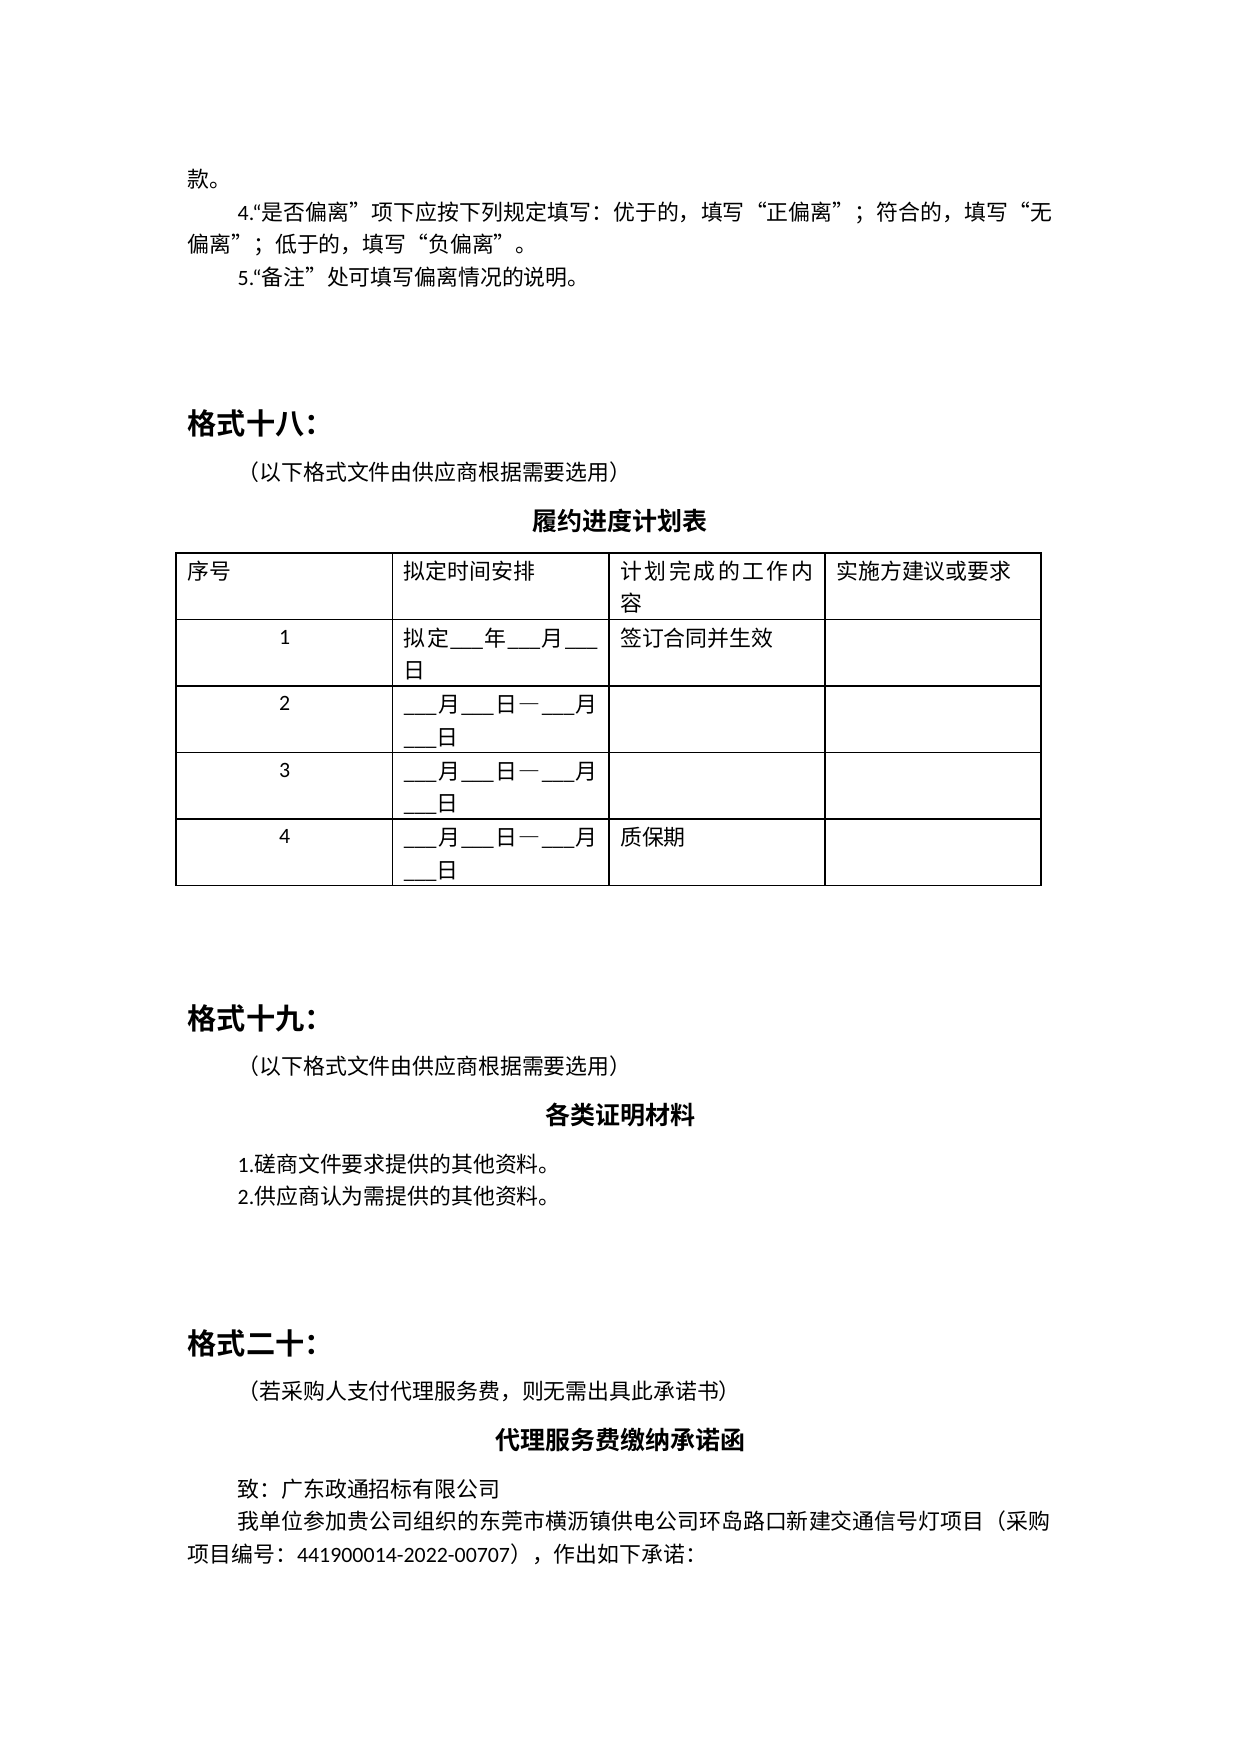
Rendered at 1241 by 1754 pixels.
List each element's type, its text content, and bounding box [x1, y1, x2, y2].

table_cell [610, 753, 824, 818]
text 各类证明材料 [187, 1081, 1053, 1146]
table_cell [826, 687, 1040, 752]
table_cell ___月___日—___月___日 [393, 820, 608, 885]
text 格式二十： [187, 1309, 1053, 1374]
text 4.“是否偏离”项下应按下列规定填写：优于的，填写“正偏离”；符合的，填写“无偏离”；低于的，填写“负偏离”。 [187, 194, 1053, 259]
table_cell 4 [177, 820, 392, 885]
table_cell [610, 687, 824, 752]
text 1.磋商文件要求提供的其他资料。 [187, 1146, 1053, 1179]
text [187, 162, 1053, 194]
text 履约进度计划表 [187, 487, 1053, 552]
table_header 拟定时间安排 [393, 554, 608, 618]
table_cell [826, 753, 1040, 818]
table_cell ___月___日—___月___日 [393, 687, 608, 752]
text 格式十九： [187, 984, 1053, 1049]
table_cell [826, 820, 1040, 885]
table_cell 3 [177, 753, 392, 818]
text 格式十八： [187, 389, 1053, 454]
table_cell 拟定___年___月___日 [393, 620, 608, 685]
table_cell [826, 620, 1040, 685]
table_header 计划完成的工作内容 [610, 554, 824, 618]
table_cell ___月___日—___月___日 [393, 753, 608, 818]
table_header 序号 [177, 554, 392, 618]
text 5.“备注”处可填写偏离情况的说明。 [187, 259, 1053, 292]
table_cell 2 [177, 687, 392, 752]
text 代理服务费缴纳承诺函 [187, 1406, 1053, 1471]
text （以下格式文件由供应商根据需要选用） [187, 1049, 1053, 1081]
table_cell 签订合同并生效 [610, 620, 824, 685]
text （若采购人支付代理服务费，则无需出具此承诺书） [187, 1374, 1053, 1406]
table_cell 1 [177, 620, 392, 685]
text 2.供应商认为需提供的其他资料。 [187, 1179, 1053, 1211]
table_cell 质保期 [610, 820, 824, 885]
text （以下格式文件由供应商根据需要选用） [187, 454, 1053, 487]
text 我单位参加贵公司组织的东莞市横沥镇供电公司环岛路口新建交通信号灯项目（采购项目编号：441900014-2022-00707），作出如下承诺： [187, 1504, 1053, 1569]
text 致：广东政通招标有限公司 [187, 1471, 1053, 1504]
table_header 实施方建议或要求 [826, 554, 1040, 618]
